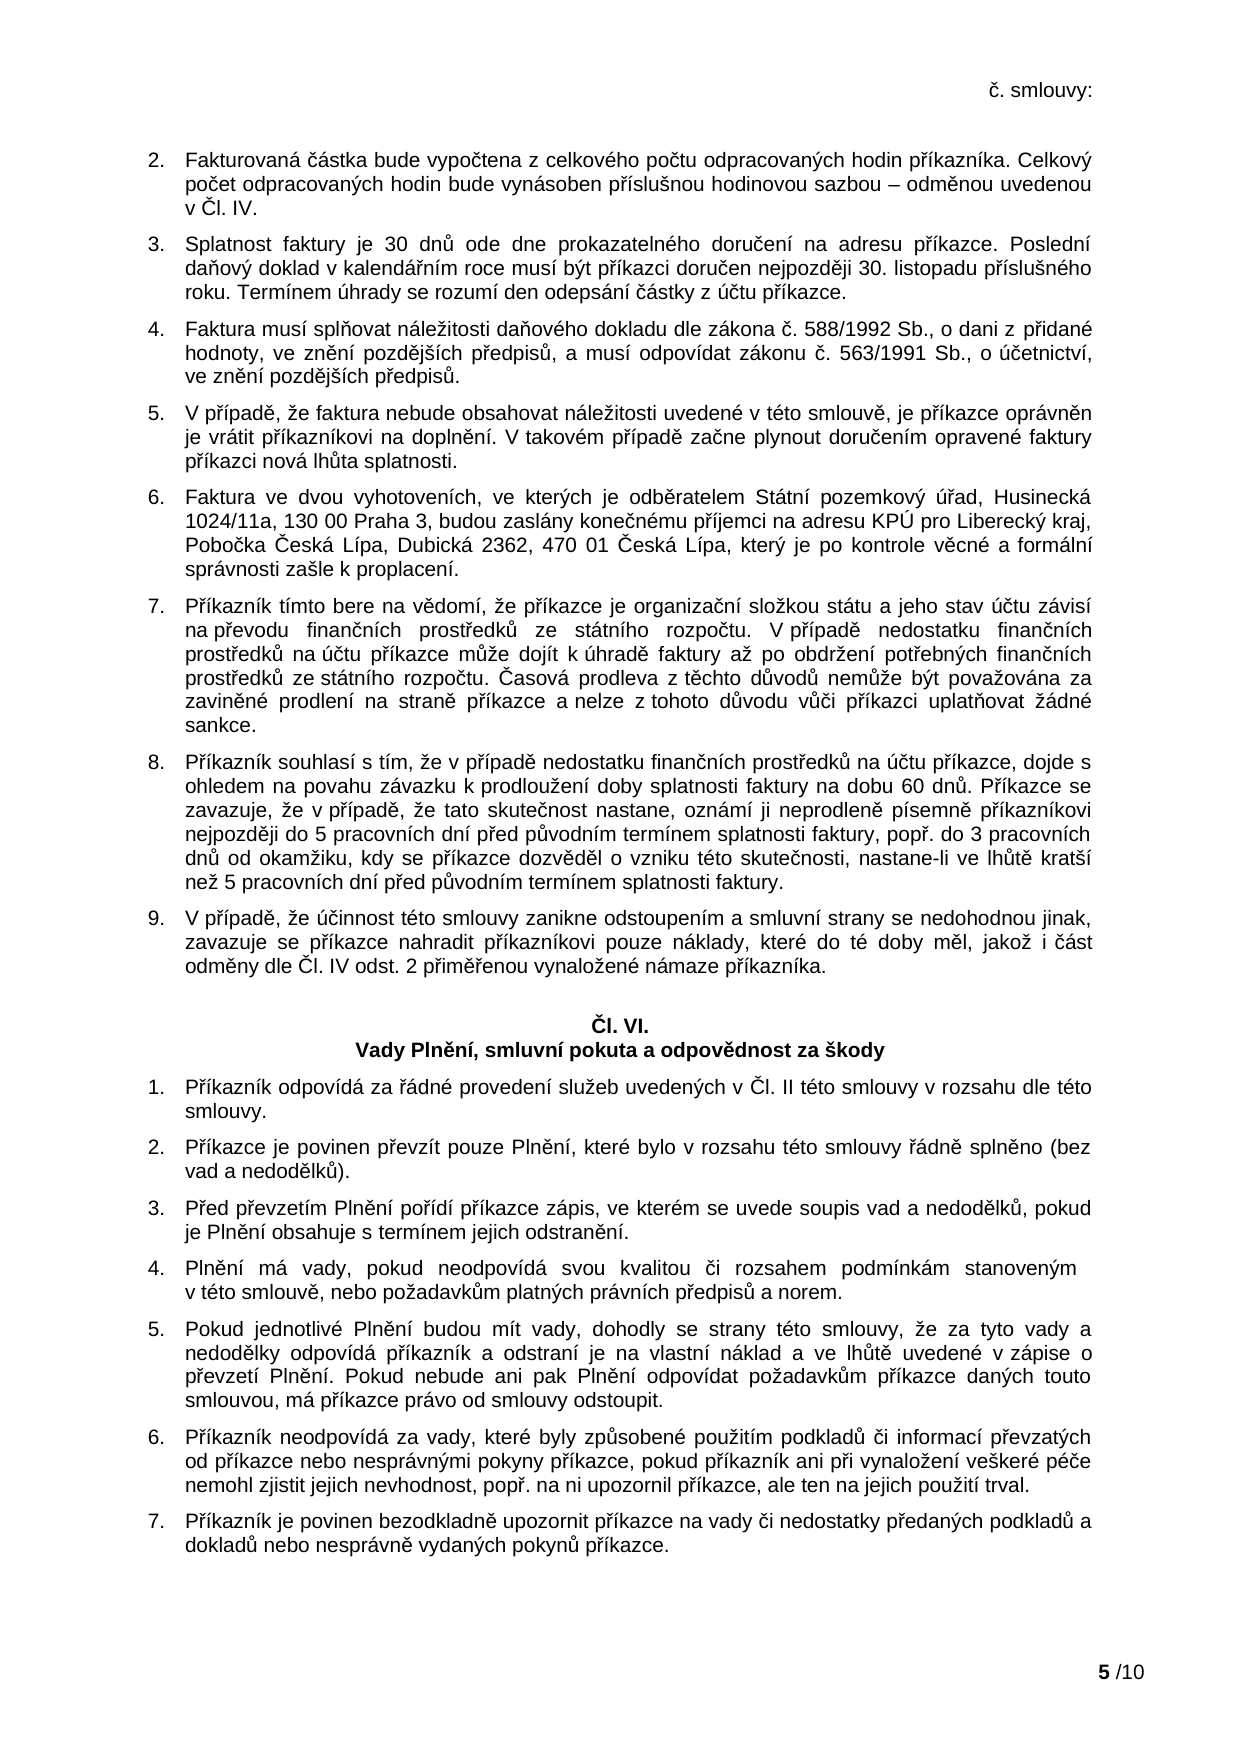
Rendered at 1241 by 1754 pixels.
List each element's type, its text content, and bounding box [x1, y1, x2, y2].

list Pokud jednotlivé Plnění budou mít vady, dohodly se strany této smlouvy, že za tyto vady a nedodělky odpovídá příkazník a odstraní je na vlastní náklad a ve lhůtě uvedené v zápise o převzetí Plnění. Pokud nebude ani pak Plnění odpovídat požadavkům příkazce daných touto smlouvou, má příkazce právo od smlouvy odstoupit. [148, 1316, 1093, 1412]
list Plnění má vady, pokud neodpovídá svou kvalitou či rozsahem podmínkám stanoveným v této smlouvě, nebo požadavkům platných právních předpisů a norem. [148, 1256, 1093, 1304]
list V případě, že faktura nebude obsahovat náležitosti uvedené v této smlouvě, je příkazce oprávněn je vrátit příkazníkovi na doplnění. V takovém případě začne plynout doručením opravené faktury příkazci nová lhůta splatnosti. [148, 401, 1093, 473]
list Příkazník neodpovídá za vady, které byly způsobené použitím podkladů či informací převzatých od příkazce nebo nesprávnými pokyny příkazce, pokud příkazník ani při vynaložení veškeré péče nemohl zjistit jejich nevhodnost, popř. na ni upozornil příkazce, ale ten na jejich použití trval. [148, 1425, 1093, 1497]
list Příkazník tímto bere na vědomí, že příkazce je organizační složkou státu a jeho stav účtu závisí na převodu finančních prostředků ze státního rozpočtu. V případě nedostatku finančních prostředků na účtu příkazce může dojít k úhradě faktury až po obdržení potřebných finančních prostředků ze státního rozpočtu. Časová prodleva z těchto důvodů nemůže být považována za zaviněné prodlení na straně příkazce a nelze z tohoto důvodu vůči příkazci uplatňovat žádné sankce. [148, 593, 1093, 737]
list Fakturovaná částka bude vypočtena z celkového počtu odpracovaných hodin příkazníka. Celkový počet odpracovaných hodin bude vynásoben příslušnou hodinovou sazbou – odměnou uvedenou v Čl. IV. [148, 148, 1093, 219]
list Faktura ve dvou vyhotoveních, ve kterých je odběratelem Státní pozemkový úřad, Husinecká 1024/11a, 130 00 Praha 3, budou zaslány konečnému příjemci na adresu KPÚ pro Liberecký kraj, Pobočka Česká Lípa, Dubická 2362, 470 01 Česká Lípa, který je po kontrole věcné a formální správnosti zašle k proplacení. [148, 485, 1093, 581]
list Příkazník souhlasí s tím, že v případě nedostatku finančních prostředků na účtu příkazce, dojde s ohledem na povahu závazku k prodloužení doby splatnosti faktury na dobu 60 dnů. Příkazce se zavazuje, že v případě, že tato skutečnost nastane, oznámí ji neprodleně písemně příkazníkovi nejpozději do 5 pracovních dní před původním termínem splatnosti faktury, popř. do 3 pracovních dnů od okamžiku, kdy se příkazce dozvěděl o vzniku této skutečnosti, nastane-li ve lhůtě kratší než 5 pracovních dní před původním termínem splatnosti faktury. [148, 750, 1093, 893]
text Čl. VI. Vady Plnění, smluvní pokuta a odpovědnost za škody [148, 1014, 1093, 1062]
list Příkazce je povinen převzít pouze Plnění, které bylo v rozsahu této smlouvy řádně splněno (bez vad a nedodělků). [148, 1135, 1093, 1183]
list Splatnost faktury je 30 dnů ode dne prokazatelného doručení na adresu příkazce. Poslední daňový doklad v kalendářním roce musí být příkazci doručen nejpozději 30. listopadu příslušného roku. Termínem úhrady se rozumí den odepsání částky z účtu příkazce. [148, 232, 1093, 304]
list Příkazník odpovídá za řádné provedení služeb uvedených v Čl. II této smlouvy v rozsahu dle této smlouvy. [148, 1075, 1093, 1123]
list Před převzetím Plnění pořídí příkazce zápis, ve kterém se uvede soupis vad a nedodělků, pokud je Plnění obsahuje s termínem jejich odstranění. [148, 1196, 1093, 1243]
list V případě, že účinnost této smlouvy zanikne odstoupením a smluvní strany se nedohodnou jinak, zavazuje se příkazce nahradit příkazníkovi pouze náklady, které do té doby měl, jakož i část odměny dle Čl. IV odst. 2 přiměřenou vynaložené námaze příkazníka. [148, 906, 1093, 978]
list Příkazník je povinen bezodkladně upozornit příkazce na vady či nedostatky předaných podkladů a dokladů nebo nesprávně vydaných pokynů příkazce. [148, 1509, 1093, 1557]
list Faktura musí splňovat náležitosti daňového dokladu dle zákona č. 588/1992 Sb., o dani z přidané hodnoty, ve znění pozdějších předpisů, a musí odpovídat zákonu č. 563/1991 Sb., o účetnictví, ve znění pozdějších předpisů. [148, 316, 1093, 388]
